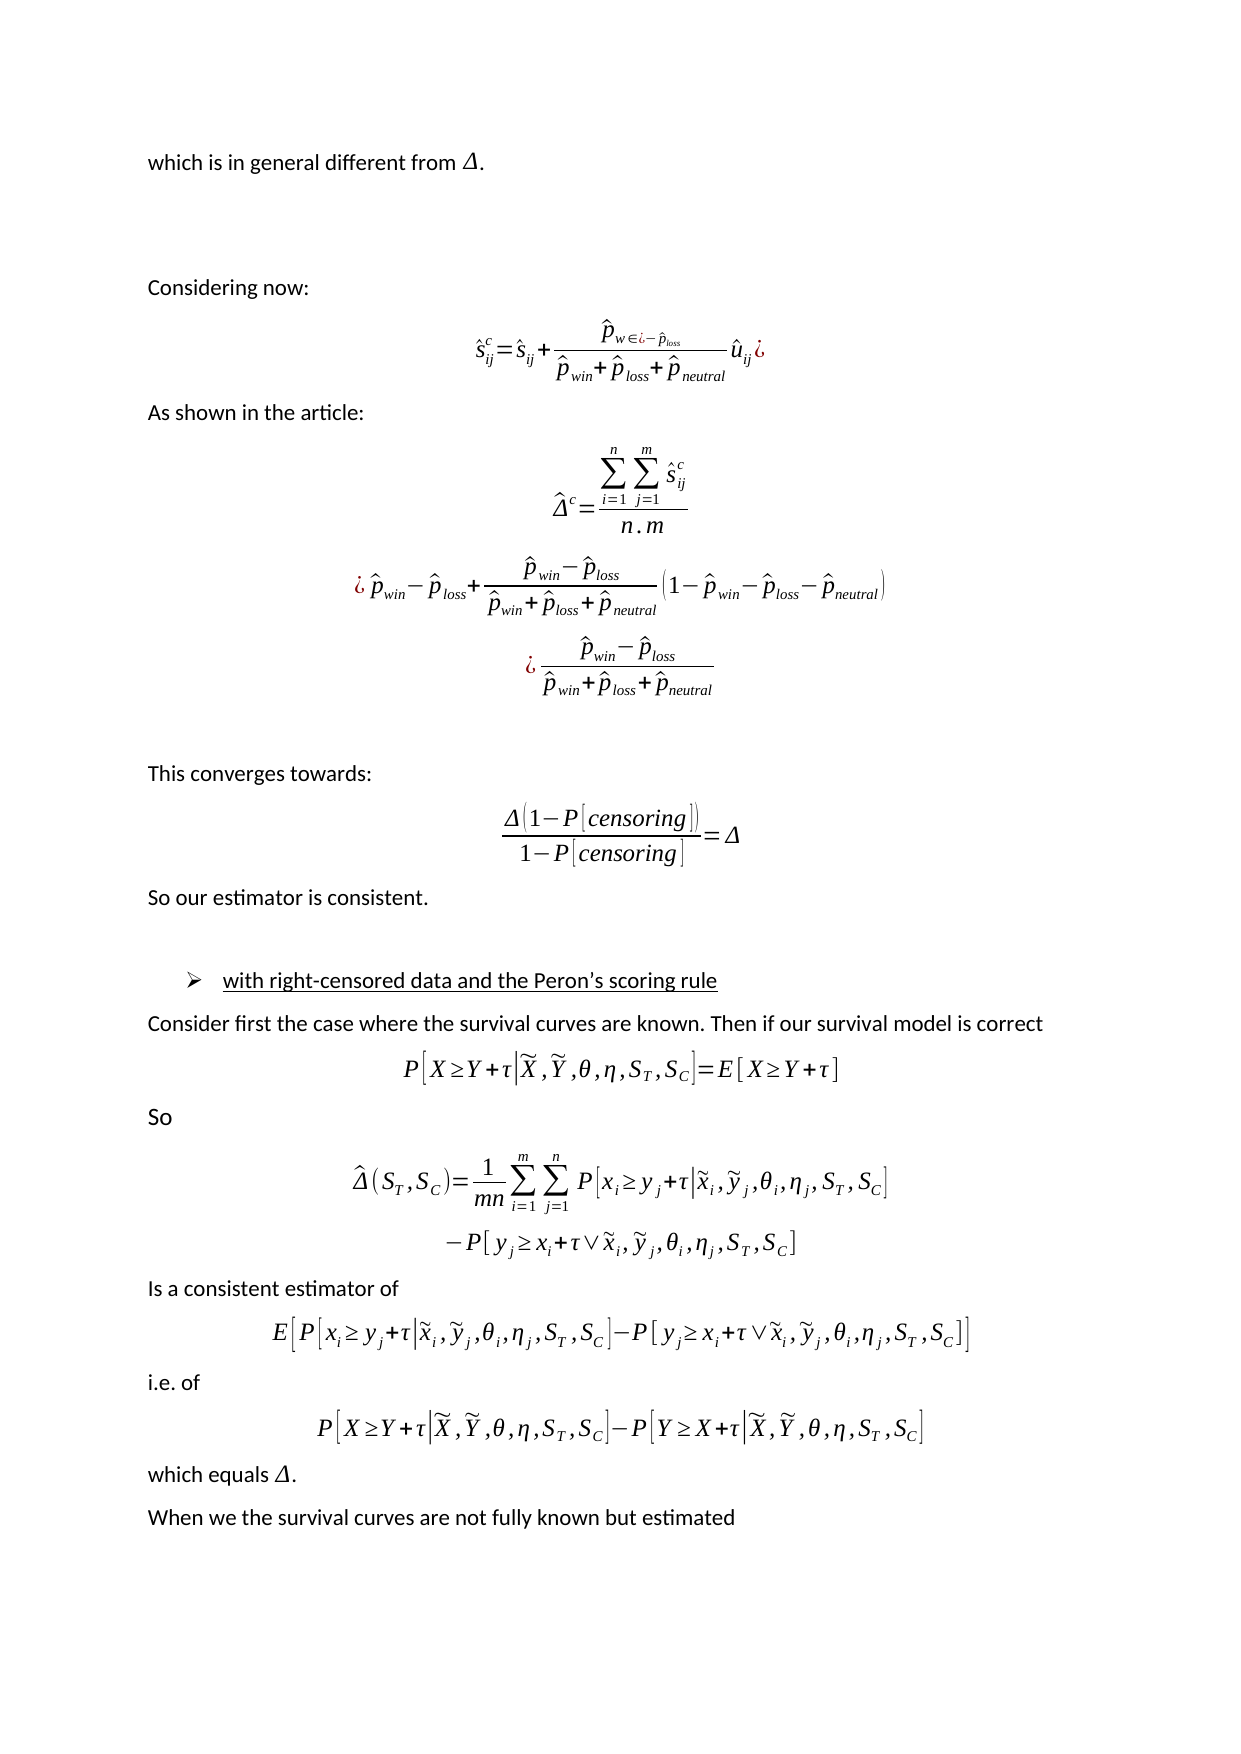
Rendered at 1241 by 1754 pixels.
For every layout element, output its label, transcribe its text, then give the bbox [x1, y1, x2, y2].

text As shown in the article: [148, 398, 1093, 426]
text which is in general different from . [148, 148, 1093, 176]
text So our estimator is consistent. [148, 883, 1093, 911]
text Considering now: [148, 273, 1093, 302]
text which equals . [148, 1461, 1093, 1489]
text So [148, 1101, 1093, 1132]
text Is a consistent estimator of [148, 1274, 1093, 1302]
list with right-censored data and the Peron’s scoring rule [185, 967, 1093, 995]
text When we the survival curves are not fully known but estimated [148, 1503, 1093, 1531]
text i.e. of [148, 1368, 1093, 1396]
text Consider first the case where the survival curves are known. Then if our survival model is correct [148, 1009, 1093, 1037]
text This converges towards: [148, 759, 1093, 787]
